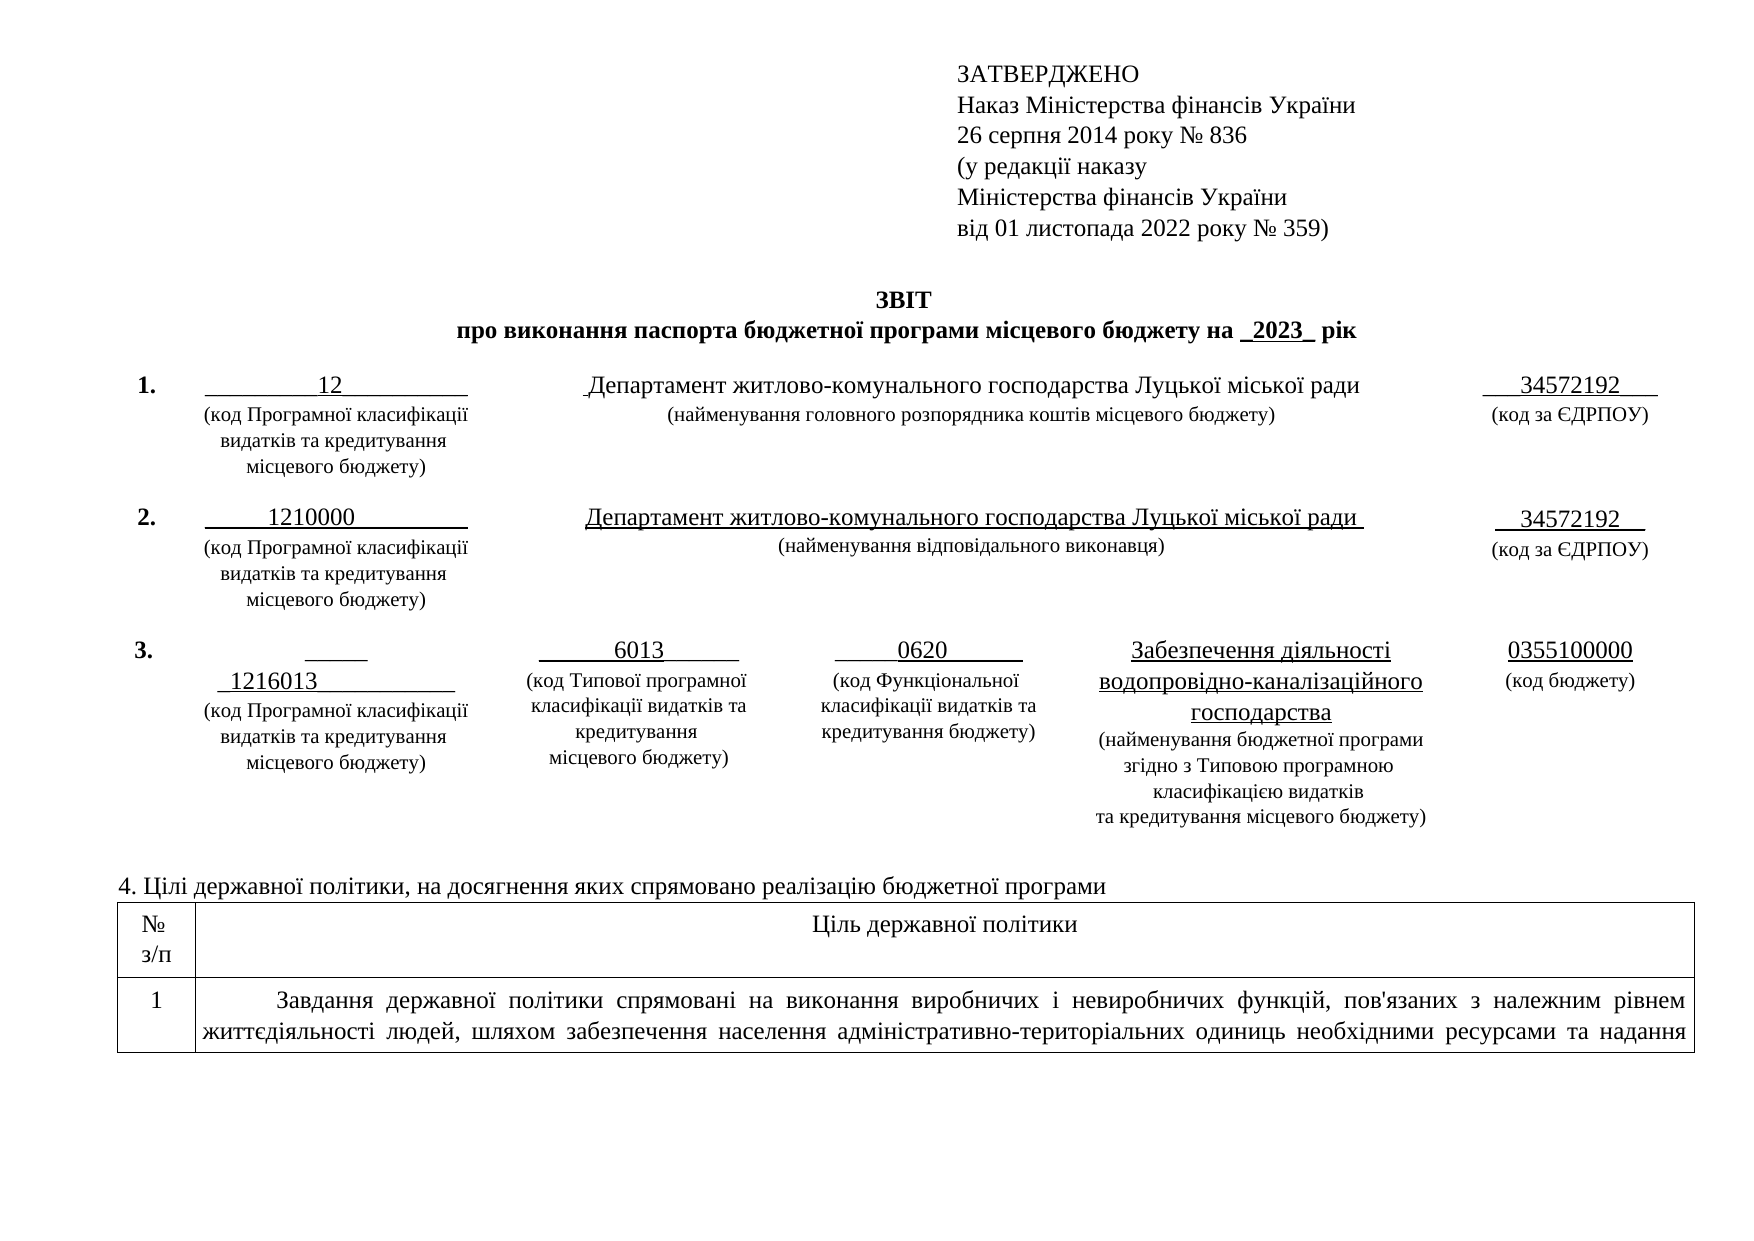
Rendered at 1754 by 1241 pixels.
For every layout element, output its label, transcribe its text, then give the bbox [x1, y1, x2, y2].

table_cell Забезпечення діяльності водопровідно-каналізаційного господарства (найменування бюджетної програми згідно з Типовою програмною класифікацією видатків та кредитування місцевого бюджету) [1076, 624, 1451, 842]
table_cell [196, 978, 1694, 1052]
table_cell Департамент житлово-комунального господарства Луцької міської ради (найменування відповідального виконавця) [497, 491, 1451, 623]
table_cell 2. [118, 491, 175, 623]
table_cell ______6013______ (код Типової програмної класифікації видатків та кредитування місцевого бюджету) [497, 624, 787, 842]
table_cell ____ 1210000_________ (код Програмної класифікації видатків та кредитування місцевого бюджету) [175, 491, 497, 623]
text ЗВІТ про виконання паспорта бюджетної програми місцевого бюджету на _2023_ рік [118, 285, 1695, 344]
text 4. Цілі державної політики, на досягнення яких спрямовано реалізацію бюджетної програми [118, 871, 1695, 900]
table_header № з/п [118, 903, 195, 977]
table_header 1. [118, 358, 175, 491]
table_cell _____0620______ (код Функціональної класифікації видатків та кредитування бюджету) [787, 624, 1076, 842]
table_header _________12__________ (код Програмної класифікації видатків та кредитування місцевого бюджету) [175, 358, 497, 491]
table_cell 0355100000 (код бюджету) [1451, 624, 1695, 842]
table_header ___34572192___ (код за ЄДРПОУ) [1451, 358, 1695, 491]
table_cell ______1216013___________ (код Програмної класифікації видатків та кредитування місцевого бюджету) [175, 624, 497, 842]
table_header Департамент житлово-комунального господарства Луцької міської ради (найменування головного розпорядника коштів місцевого бюджету) [497, 358, 1451, 491]
table_cell 3. [118, 624, 175, 842]
text ЗАТВЕРДЖЕНО Наказ Міністерства фінансів України 26 серпня 2014 року № 836 (у редакції наказу Міністерства фінансів України від 01 листопада 2022 року № 359) [957, 59, 1695, 241]
table_header Ціль державної політики [196, 903, 1694, 977]
table_cell __34572192__ (код за ЄДРПОУ) [1451, 491, 1695, 623]
table_cell 1 [118, 978, 195, 1052]
